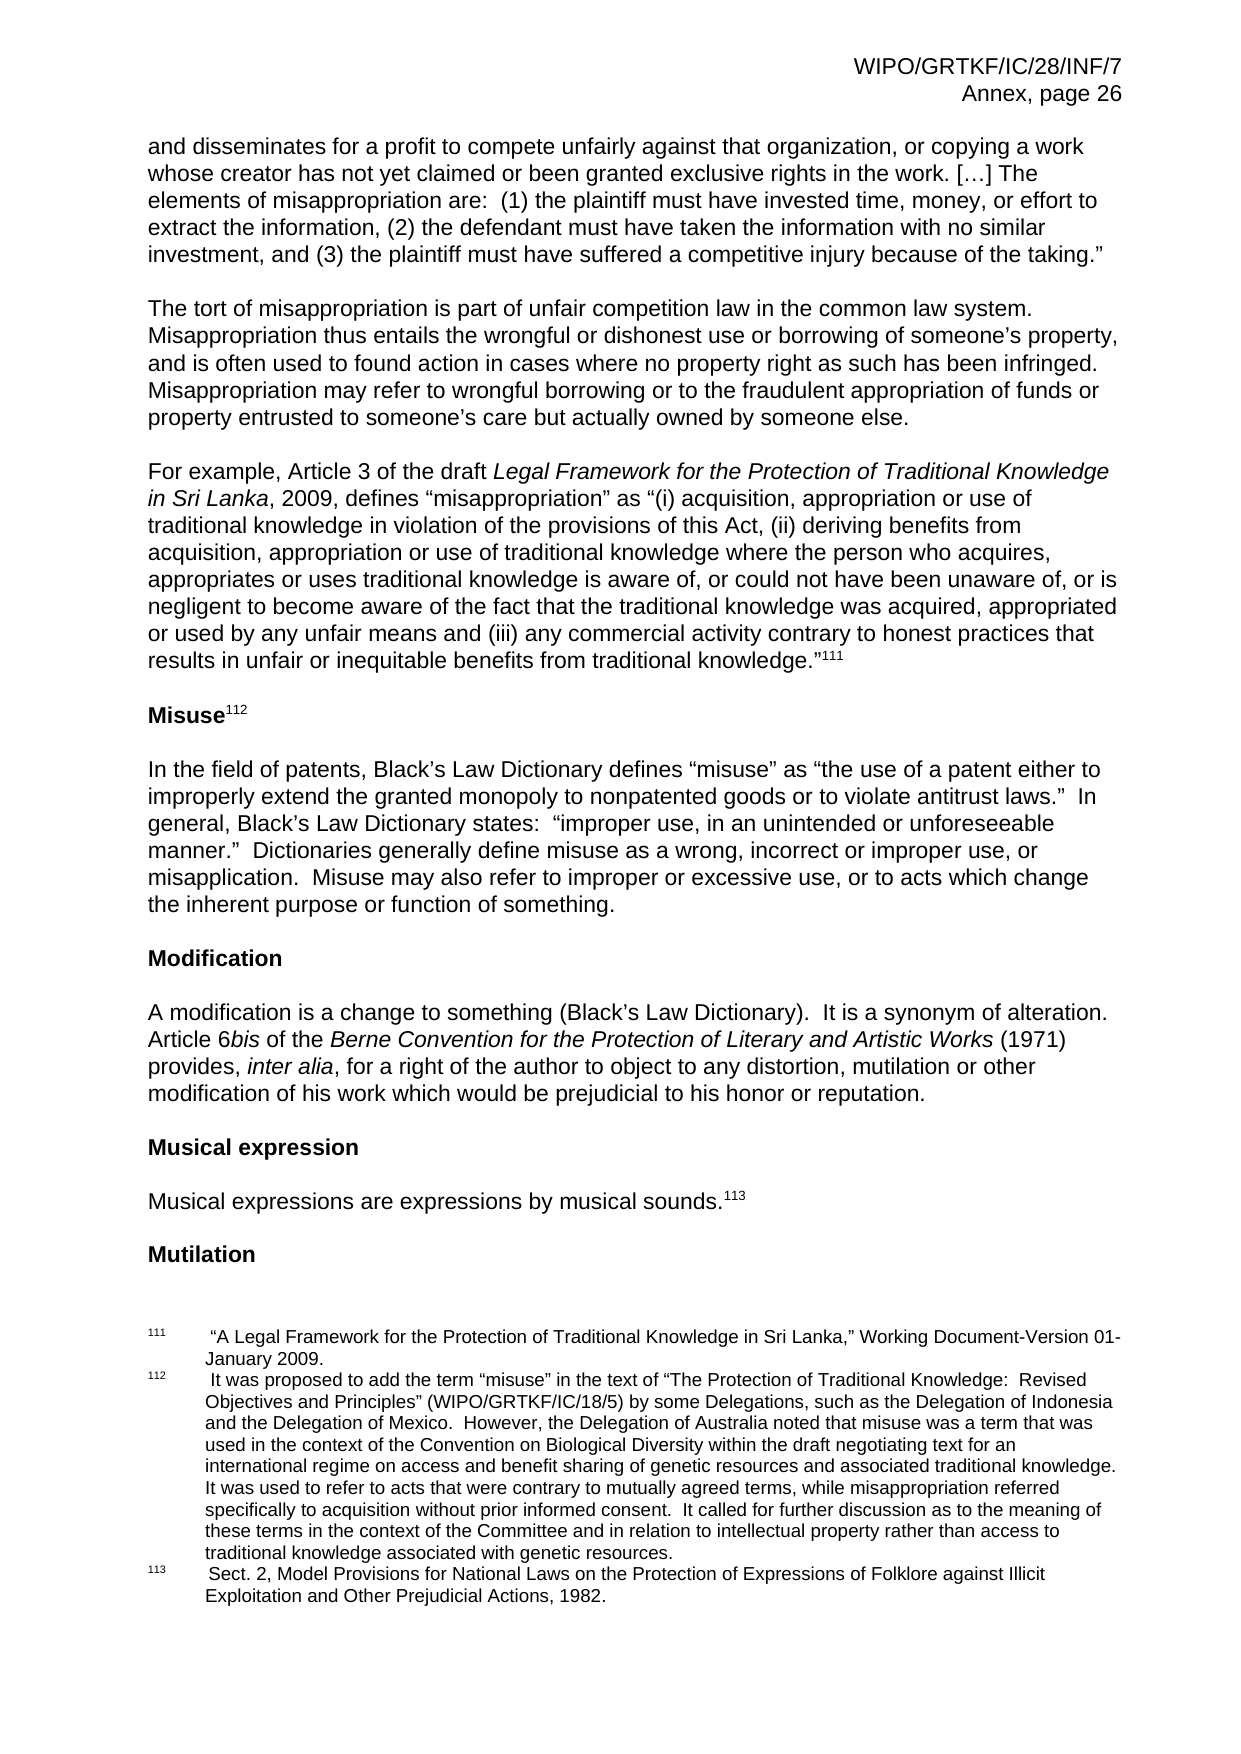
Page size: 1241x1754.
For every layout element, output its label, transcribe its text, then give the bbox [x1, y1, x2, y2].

text Musical expressions are expressions by musical sounds. [148, 1187, 1122, 1214]
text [148, 132, 1122, 268]
text Musical expression [148, 1133, 1122, 1160]
text In the field of patents, Black’s Law Dictionary defines “misuse” as “the use of a patent either to improperly extend the granted monopoly to nonpatented goods or to violate antitrust laws.” In general, Black’s Law Dictionary states: “improper use, in an unintended or unforeseeable manner.” Dictionaries generally define misuse as a wrong, incorrect or improper use, or misapplication. Misuse may also refer to improper or excessive use, or to acts which change the inherent purpose or function of something. [148, 755, 1122, 918]
text Modification [148, 944, 1122, 971]
text The tort of misappropriation is part of unfair competition law in the common law system. Misappropriation thus entails the wrongful or dishonest use or borrowing of someone’s property, and is often used to found action in cases where no property right as such has been infringed. Misappropriation may refer to wrongful borrowing or to the fraudulent appropriation of funds or property entrusted to someone’s care but actually owned by someone else. [148, 295, 1122, 430]
text Misuse [148, 701, 1122, 728]
text For example, Article 3 of the draft Legal Framework for the Protection of Traditional Knowledge in Sri Lanka, 2009, defines “misappropriation” as “(i) acquisition, appropriation or use of traditional knowledge in violation of the provisions of this Act, (ii) deriving benefits from acquisition, appropriation or use of traditional knowledge where the person who acquires, appropriates or uses traditional knowledge is aware of, or could not have been unaware of, or is negligent to become aware of the fact that the traditional knowledge was acquired, appropriated or used by any unfair means and (iii) any commercial activity contrary to honest practices that results in unfair or inequitable benefits from traditional knowledge.” [148, 457, 1122, 674]
text Mutilation [148, 1240, 1122, 1267]
text A modification is a change to something (Black’s Law Dictionary). It is a synonym of alteration. Article 6bis of the Berne Convention for the Protection of Literary and Artistic Works (1971) provides, inter alia, for a right of the author to object to any distortion, mutilation or other modification of his work which would be prejudicial to his honor or reputation. [148, 998, 1122, 1106]
